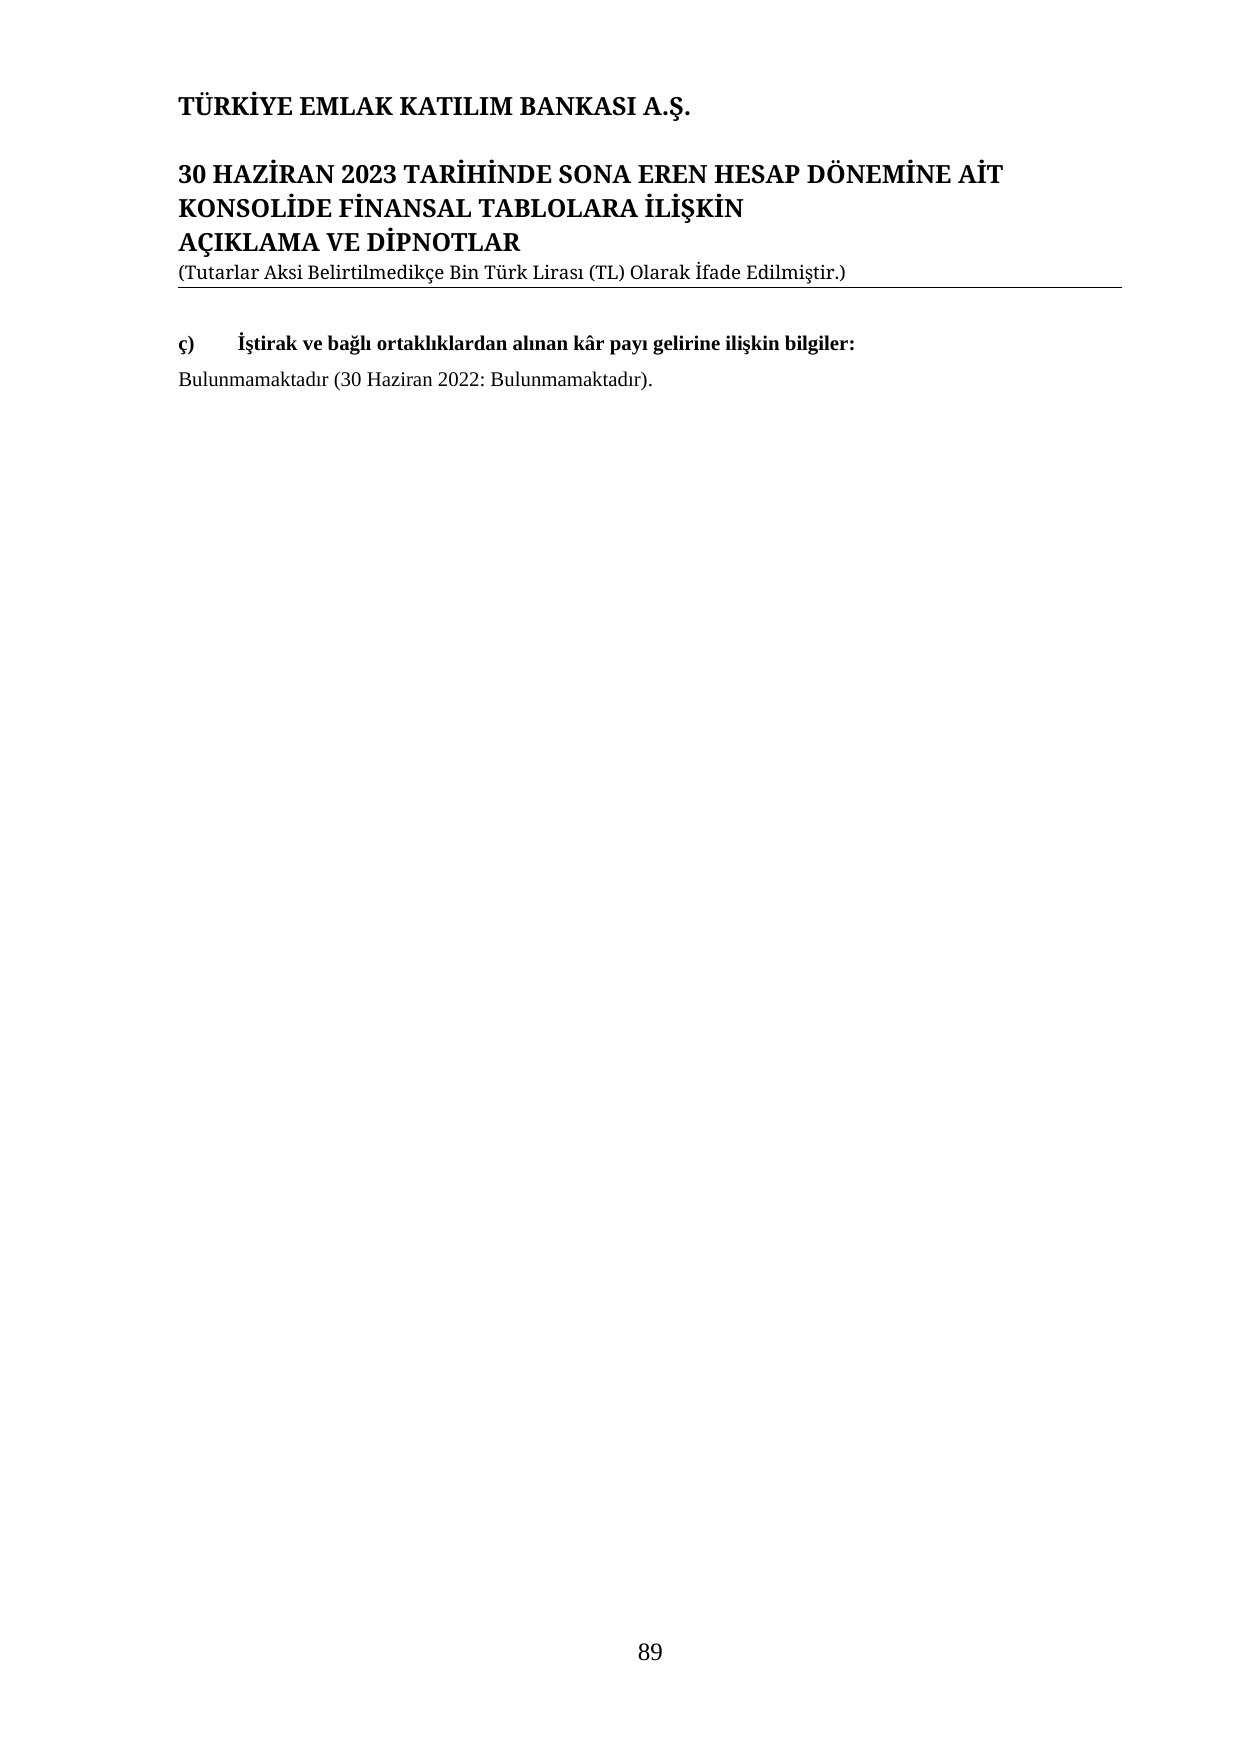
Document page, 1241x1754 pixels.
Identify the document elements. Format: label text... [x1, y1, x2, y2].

text Bulunmamaktadır (30 Haziran 2022: Bulunmamaktadır). [178, 370, 1114, 391]
text ç) İştirak ve bağlı ortaklıklardan alınan kâr payı gelirine ilişkin bilgiler: [178, 333, 1122, 355]
